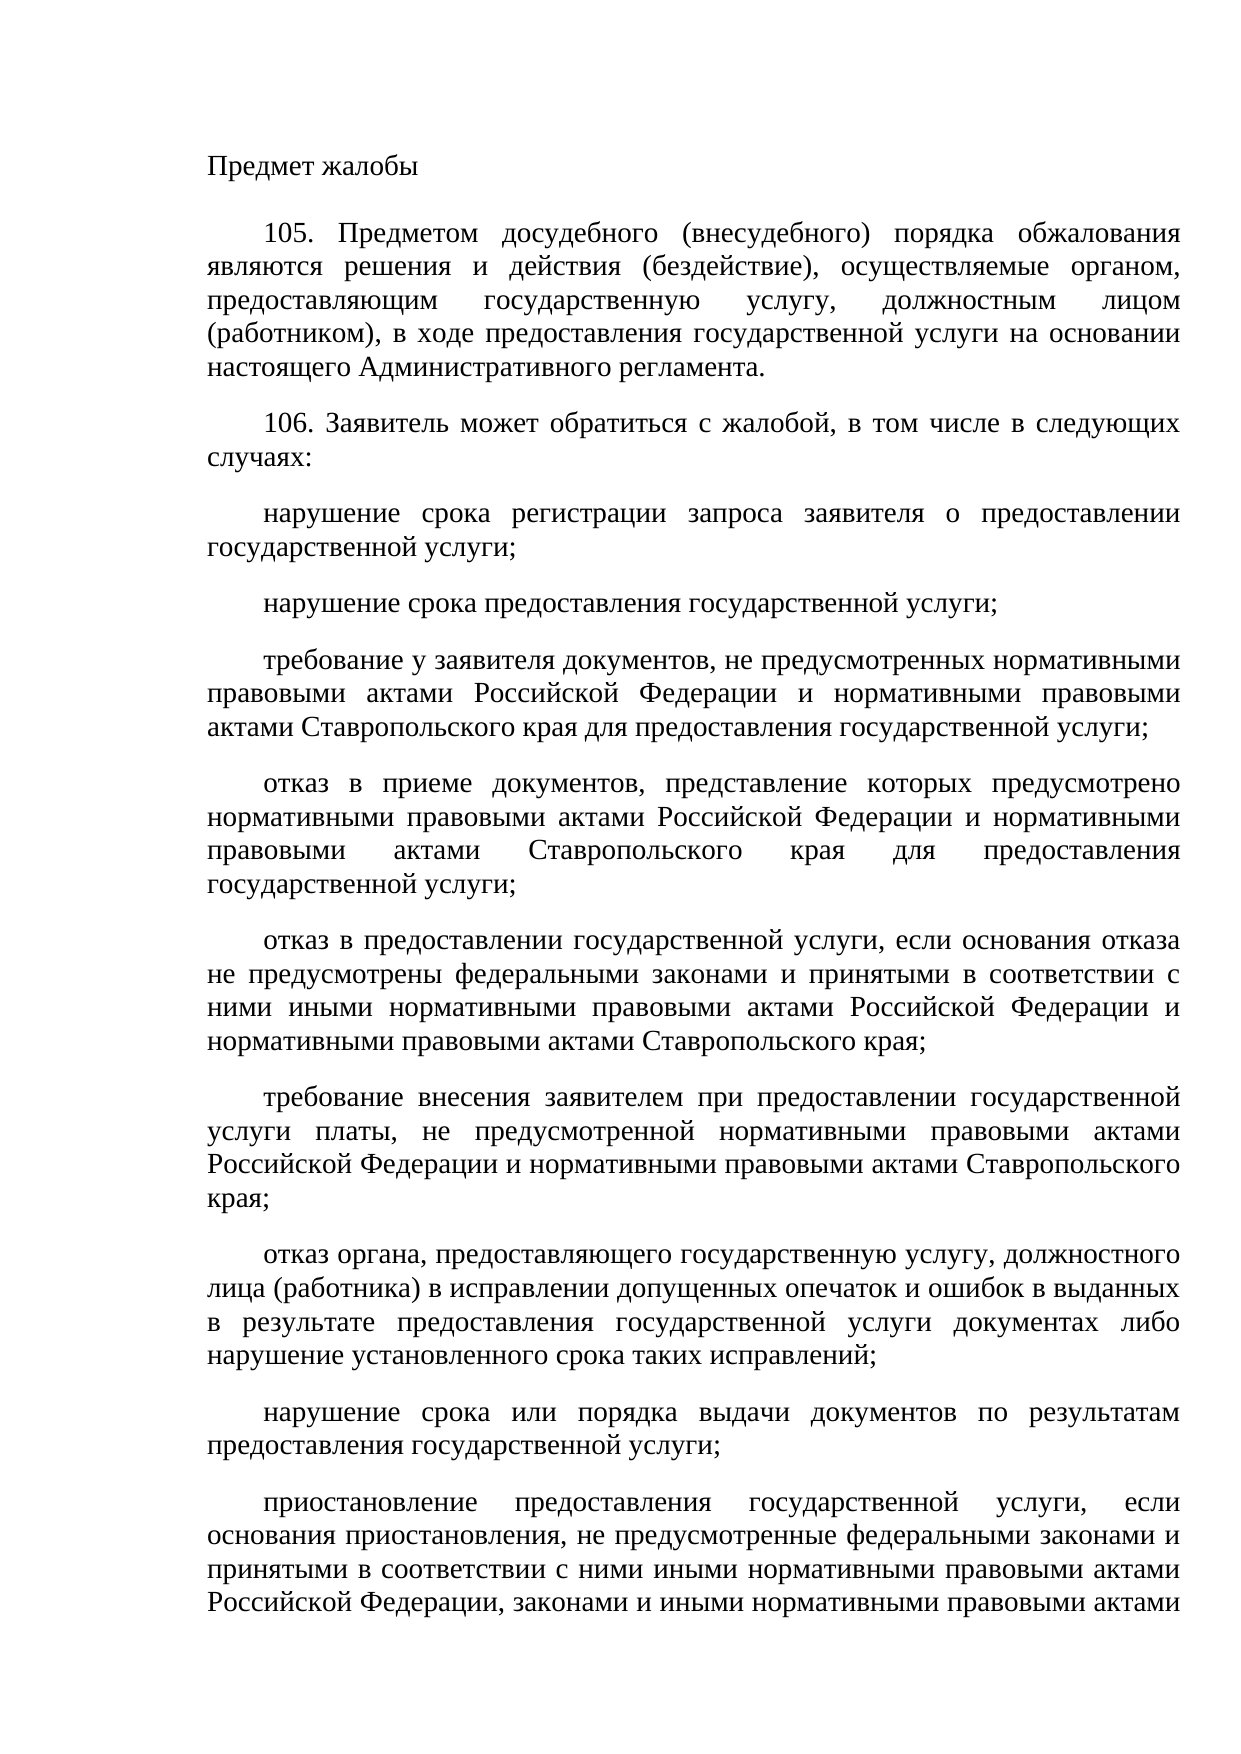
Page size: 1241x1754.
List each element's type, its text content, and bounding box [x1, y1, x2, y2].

text нарушение срока предоставления государственной услуги; [207, 585, 1181, 619]
text 105. Предметом досудебного (внесудебного) порядка обжалования являются решения и действия (бездействие), осуществляемые органом, предоставляющим государственную услугу, должностным лицом (работником), в ходе предоставления государственной услуги на основании настоящего Административного регламента. [207, 215, 1181, 382]
text нарушение срока регистрации запроса заявителя о предоставлении государственной услуги; [207, 495, 1181, 562]
text отказ в приеме документов, представление которых предусмотрено нормативными правовыми актами Российской Федерации и нормативными правовыми актами Ставропольского края для предоставления государственной услуги; [207, 765, 1181, 899]
text отказ органа, предоставляющего государственную услугу, должностного лица (работника) в исправлении допущенных опечаток и ошибок в выданных в результате предоставления государственной услуги документах либо нарушение установленного срока таких исправлений; [207, 1237, 1181, 1371]
text требование внесения заявителем при предоставлении государственной услуги платы, не предусмотренной нормативными правовыми актами Российской Федерации и нормативными правовыми актами Ставропольского края; [207, 1079, 1181, 1214]
text нарушение срока или порядка выдачи документов по результатам предоставления государственной услуги; [207, 1394, 1181, 1461]
text требование у заявителя документов, не предусмотренных нормативными правовыми актами Российской Федерации и нормативными правовыми актами Ставропольского края для предоставления государственной услуги; [207, 642, 1181, 742]
text 106. Заявитель может обратиться с жалобой, в том числе в следующих случаях: [207, 405, 1181, 472]
text Предмет жалобы [207, 148, 1181, 181]
text отказ в предоставлении государственной услуги, если основания отказа не предусмотрены федеральными законами и принятыми в соответствии с ними иными нормативными правовыми актами Российской Федерации и нормативными правовыми актами Ставропольского края; [207, 922, 1181, 1057]
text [207, 1484, 1181, 1618]
